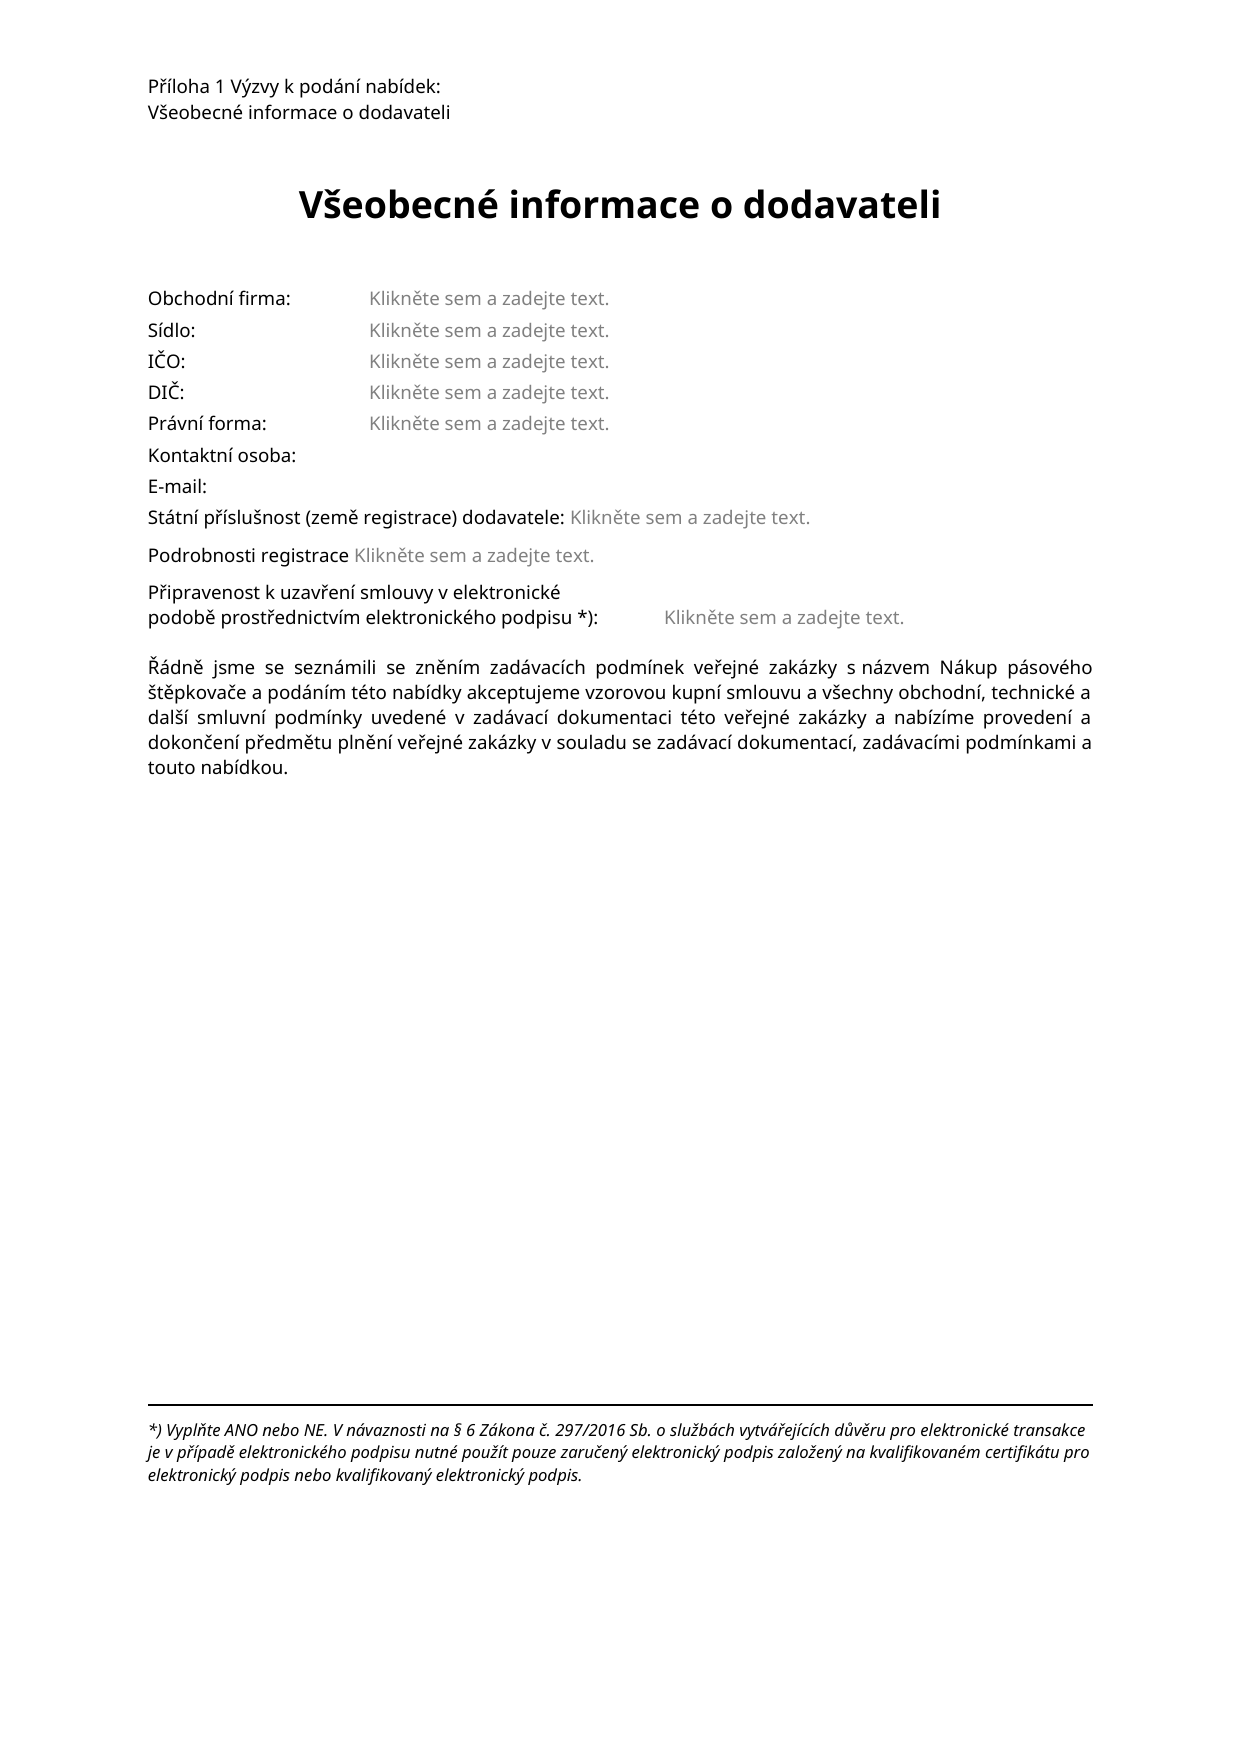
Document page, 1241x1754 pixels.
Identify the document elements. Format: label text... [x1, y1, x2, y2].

text Sídlo: [148, 317, 1093, 342]
text E-mail: [148, 473, 1093, 498]
text Řádně jsme se seznámili se zněním zadávacích podmínek veřejné zakázky s názvem Nákup pásového štěpkovače a podáním této nabídky akceptujeme vzorovou kupní smlouvu a všechny obchodní, technické a další smluvní podmínky uvedené v zadávací dokumentaci této veřejné zakázky a nabízíme provedení a dokončení předmětu plnění veřejné zakázky v souladu se zadávací dokumentací, zadávacími podmínkami a touto nabídkou. [148, 654, 1093, 779]
text Obchodní firma: [148, 286, 1093, 311]
text *) Vyplňte ANO nebo NE. V návaznosti na § 6 Zákona č. 297/2016 Sb. o službách vytvářejících důvěru pro elektronické transakce je v případě elektronického podpisu nutné použít pouze zaručený elektronický podpis založený na kvalifikovaném certifikátu pro elektronický podpis nebo kvalifikovaný elektronický podpis. [148, 1418, 1093, 1486]
text Podrobnosti registrace [148, 542, 1093, 567]
text Kontaktní osoba: [148, 442, 1093, 467]
text IČO: [148, 348, 1093, 373]
text Připravenost k uzavření smlouvy v elektronické [148, 579, 1093, 604]
text Právní forma: [148, 411, 1093, 436]
text podobě prostřednictvím elektronického podpisu *): [148, 604, 1093, 629]
text DIČ: [148, 379, 1093, 404]
title Všeobecné informace o dodavateli [148, 178, 1093, 229]
text Státní příslušnost (země registrace) dodavatele: [148, 504, 1093, 529]
